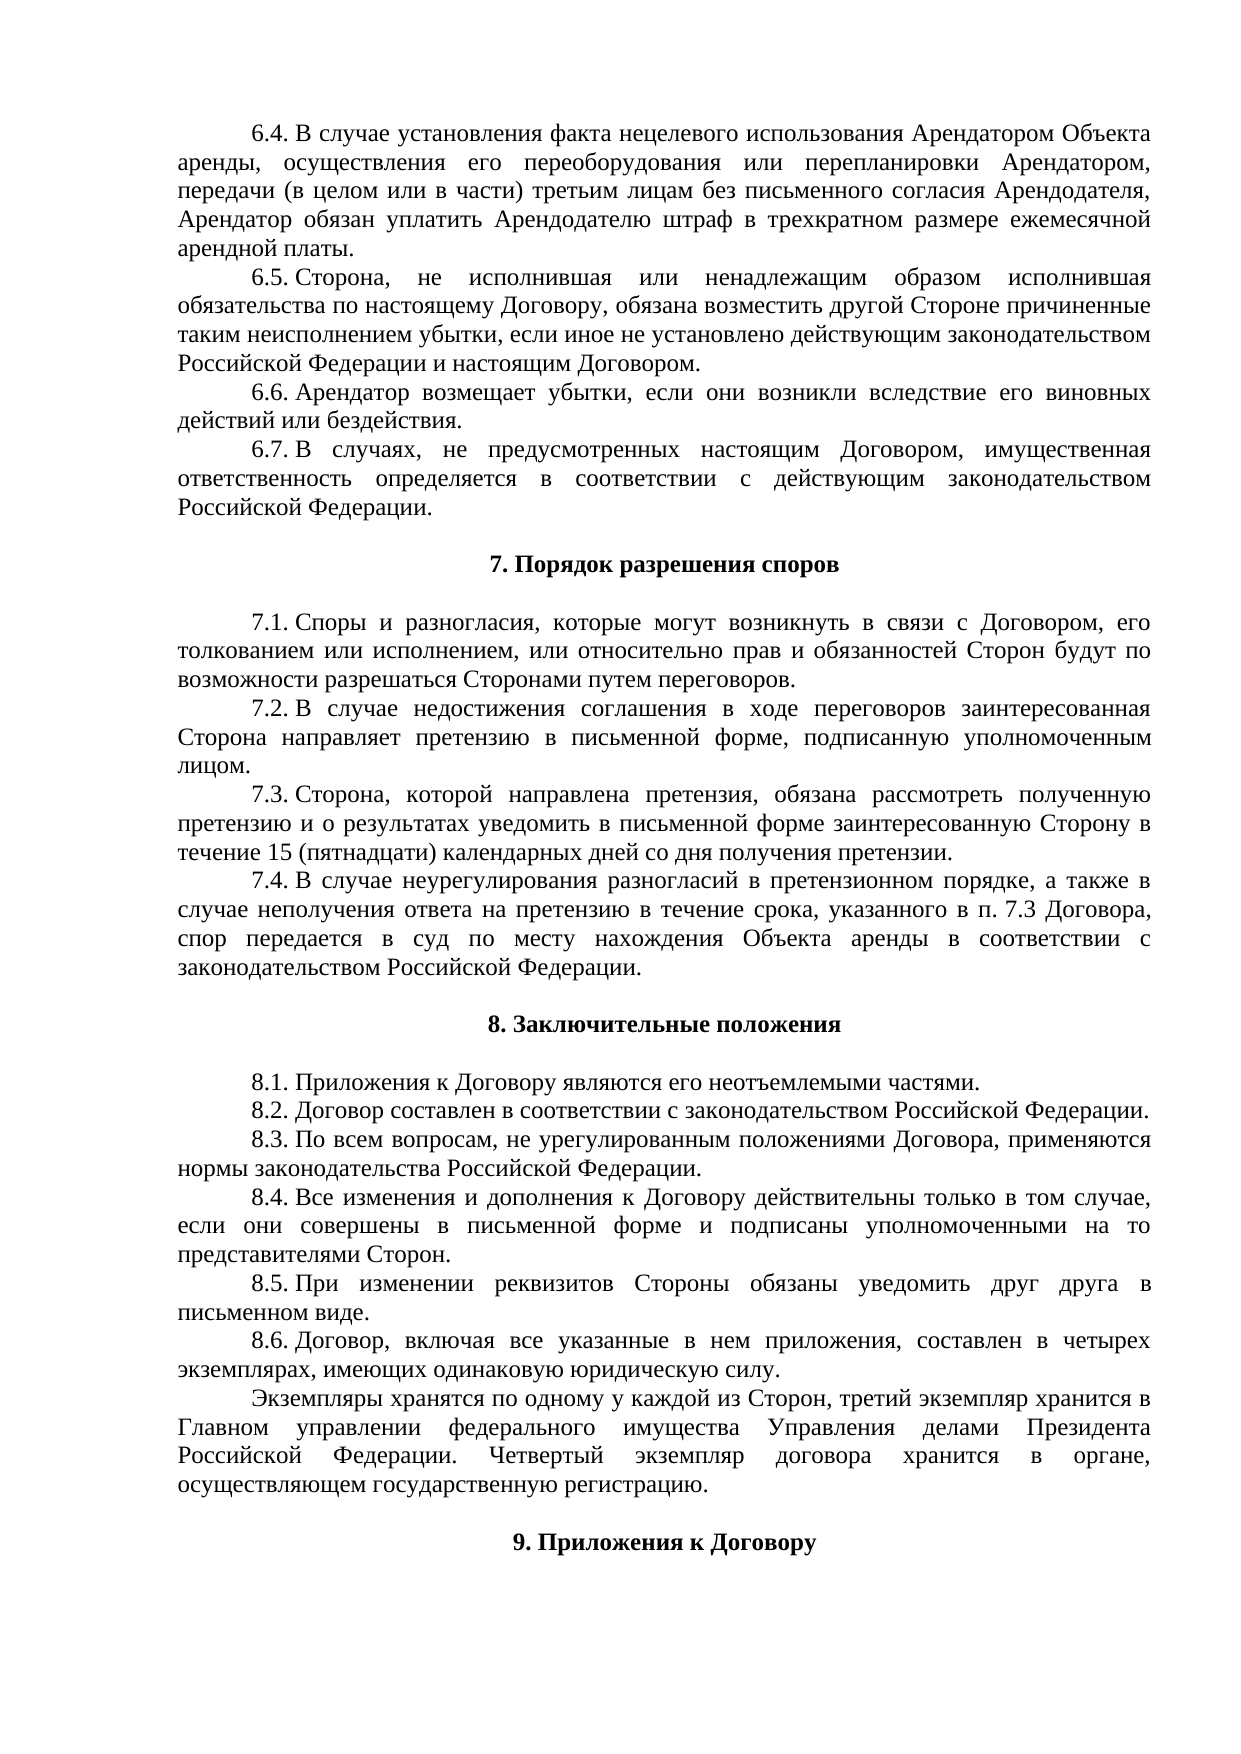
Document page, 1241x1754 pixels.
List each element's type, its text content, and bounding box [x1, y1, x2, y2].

text 7.4. В случае неурегулирования разногласий в претензионном порядке, а также в случае неполучения ответа на претензию в течение срока, указанного в п. 7.3 Договора, спор передается в суд по месту нахождения Объекта аренды в соответствии с законодательством Российской Федерации. [177, 866, 1152, 981]
text 8.4. Все изменения и дополнения к Договору действительны только в том случае, если они совершены в письменной форме и подписаны уполномоченными на то представителями Сторон. [177, 1182, 1152, 1268]
text 8. Заключительные положения [177, 1009, 1152, 1038]
text 8.2. Договор составлен в соответствии с законодательством Российской Федерации. [177, 1096, 1152, 1124]
text 6.4. В случае установления факта нецелевого использования Арендатором Объекта аренды, осуществления его переоборудования или перепланировки Арендатором, передачи (в целом или в части) третьим лицам без письменного согласия Арендодателя, Арендатор обязан уплатить Арендодателю штраф в трехкратном размере ежемесячной арендной платы. [177, 118, 1152, 262]
text 7.1. Споры и разногласия, которые могут возникнуть в связи с Договором, его толкованием или исполнением, или относительно прав и обязанностей Сторон будут по возможности разрешаться Сторонами путем переговоров. [177, 607, 1152, 693]
text 7.2. В случае недостижения соглашения в ходе переговоров заинтересованная Сторона направляет претензию в письменной форме, подписанную уполномоченным лицом. [177, 693, 1152, 779]
text Экземпляры хранятся по одному у каждой из Сторон, третий экземпляр хранится в Главном управлении федерального имущества Управления делами Президента Российской Федерации. Четвертый экземпляр договора хранится в органе, осуществляющем государственную регистрацию. [177, 1383, 1152, 1498]
text 9. Приложения к Договору [177, 1527, 1152, 1556]
text 8.3. По всем вопросам, не урегулированным положениями Договора, применяются нормы законодательства Российской Федерации. [177, 1124, 1152, 1182]
text 6.7. В случаях, не предусмотренных настоящим Договором, имущественная ответственность определяется в соответствии с действующим законодательством Российской Федерации. [177, 434, 1152, 521]
text 7. Порядок разрешения споров [177, 549, 1152, 578]
text 8.5. При изменении реквизитов Стороны обязаны уведомить друг друга в письменном виде. [177, 1268, 1152, 1326]
text 6.5. Сторона, не исполнившая или ненадлежащим образом исполнившая обязательства по настоящему Договору, обязана возместить другой Стороне причиненные таким неисполнением убытки, если иное не установлено действующим законодательством Российской Федерации и настоящим Договором. [177, 262, 1152, 377]
text 8.6. Договор, включая все указанные в нем приложения, составлен в четырех экземплярах, имеющих одинаковую юридическую силу. [177, 1326, 1152, 1383]
text 6.6. Арендатор возмещает убытки, если они возникли вследствие его виновных действий или бездействия. [177, 377, 1152, 434]
text 8.1. Приложения к Договору являются его неотъемлемыми частями. [177, 1067, 1152, 1096]
text 7.3. Сторона, которой направлена претензия, обязана рассмотреть полученную претензию и о результатах уведомить в письменной форме заинтересованную Сторону в течение 15 (пятнадцати) календарных дней со дня получения претензии. [177, 779, 1152, 866]
